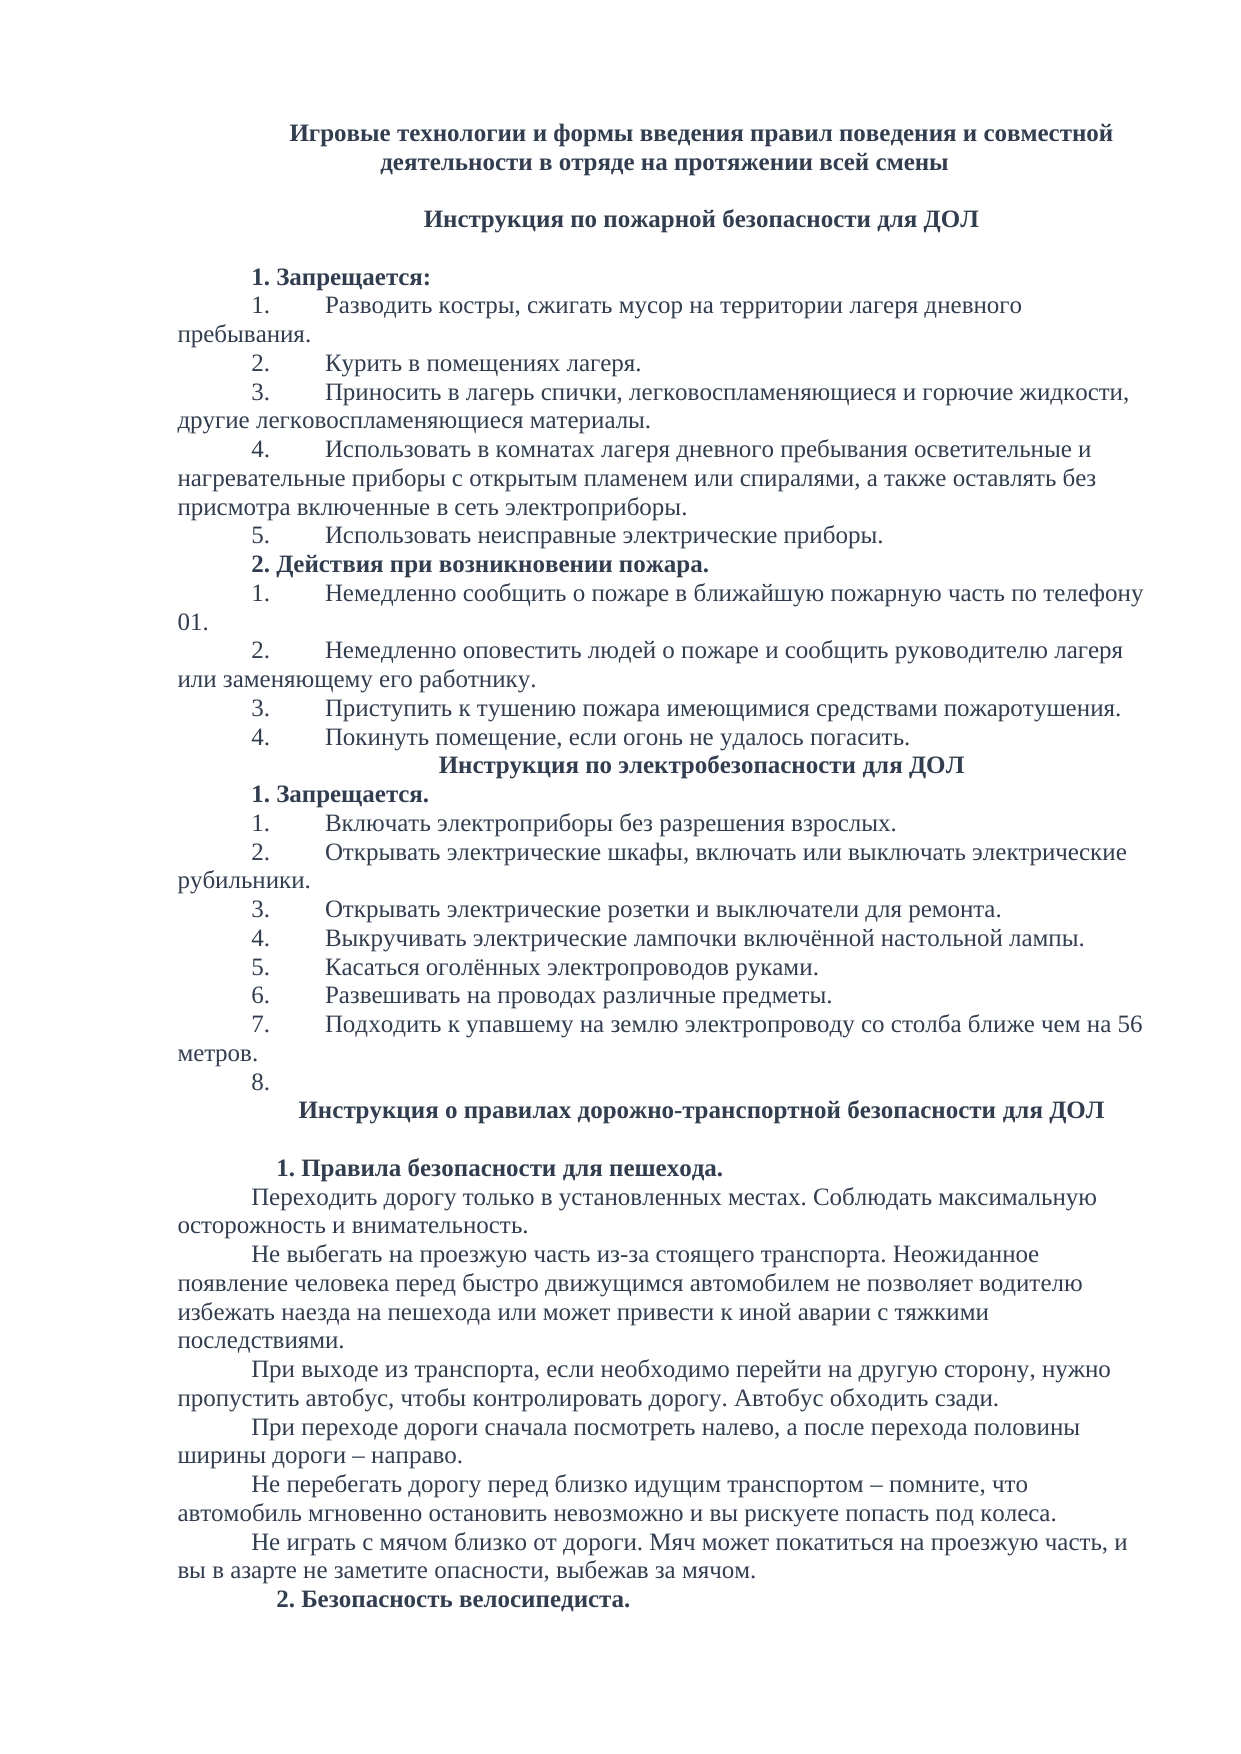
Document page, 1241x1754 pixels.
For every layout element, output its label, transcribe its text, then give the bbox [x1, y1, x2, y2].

list Касаться оголённых электропроводов руками. [177, 952, 1152, 981]
list Использовать неисправные электрические приборы. [177, 521, 1152, 549]
text Не перебегать дорогу перед близко идущим транспортом – помните, что автомобиль мгновенно остановить невозможно и вы рискуете попасть под колеса. [177, 1469, 1152, 1527]
list Открывать электрические шкафы, включать или выключать электрические рубильники. [177, 837, 1152, 894]
list Покинуть помещение, если огонь не удалось погасить. [177, 722, 1152, 751]
text 2. Действия при возникновении пожара. [177, 549, 1152, 578]
text 1. Запрещается. [177, 779, 1152, 808]
list Курить в помещениях лагеря. [177, 348, 1152, 377]
text Инструкция по электробезопасности для ДОЛ [177, 751, 1152, 779]
list Немедленно оповестить людей о пожаре и сообщить руководителю лагеря или заменяющему его работнику. [177, 636, 1152, 693]
text Переходить дорогу только в установленных местах. Соблюдать максимальную осторожность и внимательность. [177, 1182, 1152, 1239]
list Развешивать на проводах различные предметы. [177, 981, 1152, 1009]
text При выходе из транспорта, если необходимо перейти на другую сторону, нужно пропустить автобус, чтобы контролировать дорогу. Автобус обходить сзади. [177, 1354, 1152, 1412]
list Подходить к упавшему на землю электропроводу со столба ближе чем на 56 метров. [177, 1009, 1152, 1067]
text Игровые технологии и формы введения правил поведения и совместной деятельности в отряде на протяжении всей смены [177, 118, 1152, 176]
text Не играть с мячом близко от дороги. Мяч может покатиться на проезжую часть, и вы в азарте не заметите опасности, выбежав за мячом. [177, 1527, 1152, 1584]
text 1. Правила безопасности для пешехода. [177, 1153, 1152, 1182]
list Выкручивать электрические лампочки включённой настольной лампы. [177, 923, 1152, 952]
list Использовать в комнатах лагеря дневного пребывания осветительные и нагревательные приборы с открытым пламенем или спиралями, а также оставлять без присмотра включенные в сеть электроприборы. [177, 434, 1152, 521]
text Инструкция по пожарной безопасности для ДОЛ [177, 204, 1152, 233]
text Не выбегать на проезжую часть из-за стоящего транспорта. Неожиданное появление человека перед быстро движущимся автомобилем не позволяет водителю избежать наезда на пешехода или может привести к иной аварии с тяжкими последствиями. [177, 1239, 1152, 1354]
text 1. Запрещается: [177, 262, 1152, 291]
text При переходе дороги сначала посмотреть налево, а после перехода половины ширины дороги – направо. [177, 1412, 1152, 1469]
list Приносить в лагерь спички, легковоспламеняющиеся и горючие жидкости, другие легковоспламеняющиеся материалы. [177, 377, 1152, 434]
list Включать электроприборы без разрешения взрослых. [177, 808, 1152, 837]
list Приступить к тушению пожара имеющимися средствами пожаротушения. [177, 693, 1152, 722]
list Немедленно сообщить о пожаре в ближайшую пожарную часть по телефону 01. [177, 578, 1152, 636]
list Открывать электрические розетки и выключатели для ремонта. [177, 894, 1152, 923]
text Инструкция о правилах дорожно-транспортной безопасности для ДОЛ [177, 1096, 1152, 1124]
list Разводить костры, сжигать мусор на территории лагеря дневного пребывания. [177, 291, 1152, 348]
text 2. Безопасность велосипедиста. [177, 1584, 1152, 1613]
